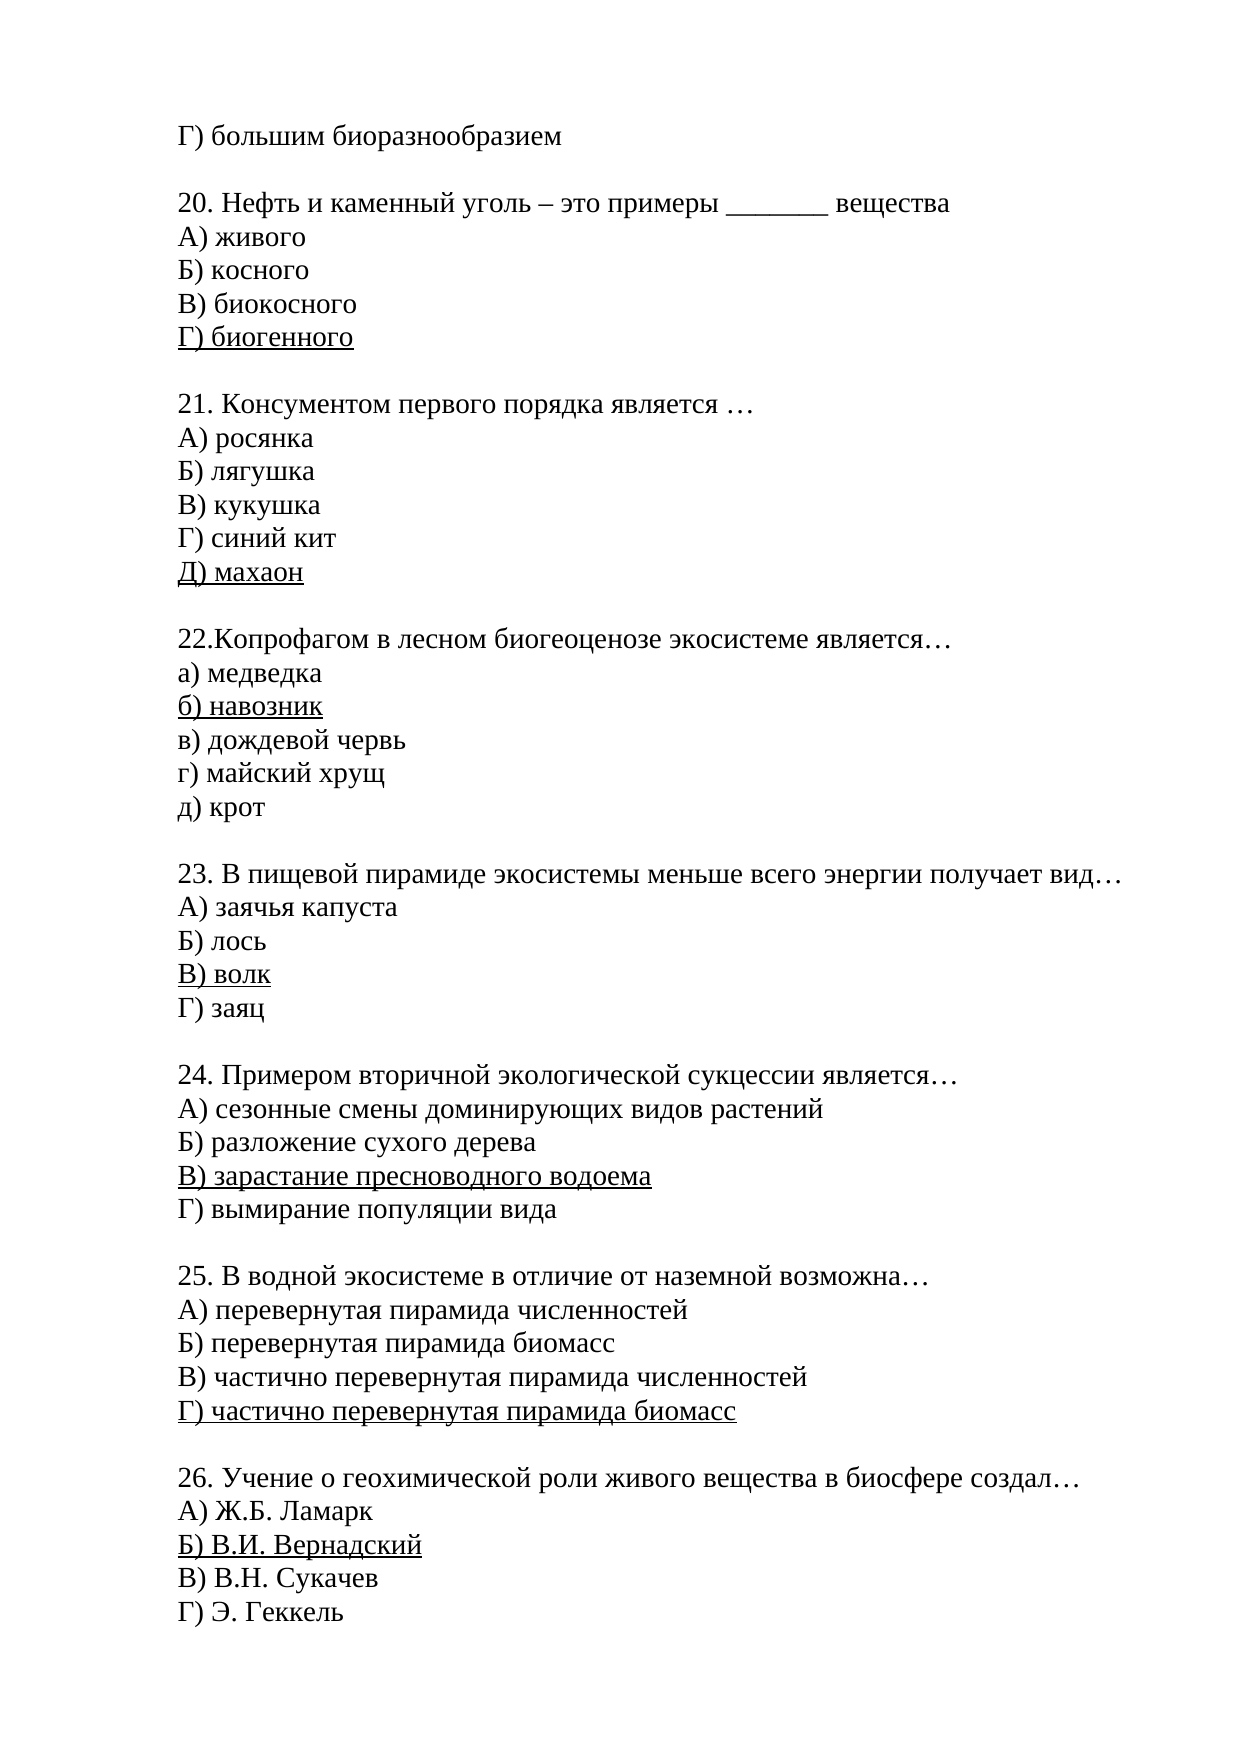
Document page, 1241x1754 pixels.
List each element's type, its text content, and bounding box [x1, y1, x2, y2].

text Г) биогенного [177, 319, 1152, 353]
text А) перевернутая пирамида численностей [177, 1292, 1152, 1326]
text В) биокосного [177, 286, 1152, 319]
text В) волк [177, 957, 1152, 990]
text А) сезонные смены доминирующих видов растений [177, 1091, 1152, 1124]
text Б) косного [177, 252, 1152, 286]
text Д) махаон [177, 554, 1152, 588]
text Г) большим биоразнообразием [177, 118, 1152, 152]
text Б) разложение сухого дерева [177, 1124, 1152, 1158]
text Б) В.И. Вернадский [177, 1527, 1152, 1560]
text Б) лягушка [177, 453, 1152, 487]
text Б) лось [177, 923, 1152, 957]
text Г) вымирание популяции вида [177, 1191, 1152, 1225]
text А) Ж.Б. Ламарк [177, 1493, 1152, 1527]
text В) В.Н. Сукачев [177, 1560, 1152, 1594]
text А) заячья капуста [177, 889, 1152, 923]
text Г) Э. Геккель [177, 1594, 1152, 1627]
text В) зарастание пресноводного водоема [177, 1158, 1152, 1191]
text 21. Консументом первого порядка является … [177, 386, 1152, 420]
text а) медведка [177, 655, 1152, 688]
text А) живого [177, 219, 1152, 252]
text в) дождевой червь [177, 722, 1152, 755]
text Б) перевернутая пирамида биомасс [177, 1326, 1152, 1359]
text 25. В водной экосистеме в отличие от наземной возможна… [177, 1258, 1152, 1292]
text В) кукушка [177, 487, 1152, 521]
text д) крот [177, 789, 1152, 822]
text 26. Учение о геохимической роли живого вещества в биосфере создал… [177, 1460, 1152, 1493]
text Г) заяц [177, 990, 1152, 1024]
text В) частично перевернутая пирамида численностей [177, 1359, 1152, 1393]
text г) майский хрущ [177, 755, 1152, 789]
text Г) частично перевернутая пирамида биомасс [177, 1393, 1152, 1426]
text Г) синий кит [177, 521, 1152, 554]
text А) росянка [177, 420, 1152, 453]
text 23. В пищевой пирамиде экосистемы меньше всего энергии получает вид… [177, 856, 1152, 889]
text 20. Нефть и каменный уголь – это примеры _______ вещества [177, 185, 1152, 219]
text 22.Копрофагом в лесном биогеоценозе экосистеме является… [177, 621, 1152, 655]
text б) навозник [177, 688, 1152, 722]
text 24. Примером вторичной экологической сукцессии является… [177, 1057, 1152, 1091]
